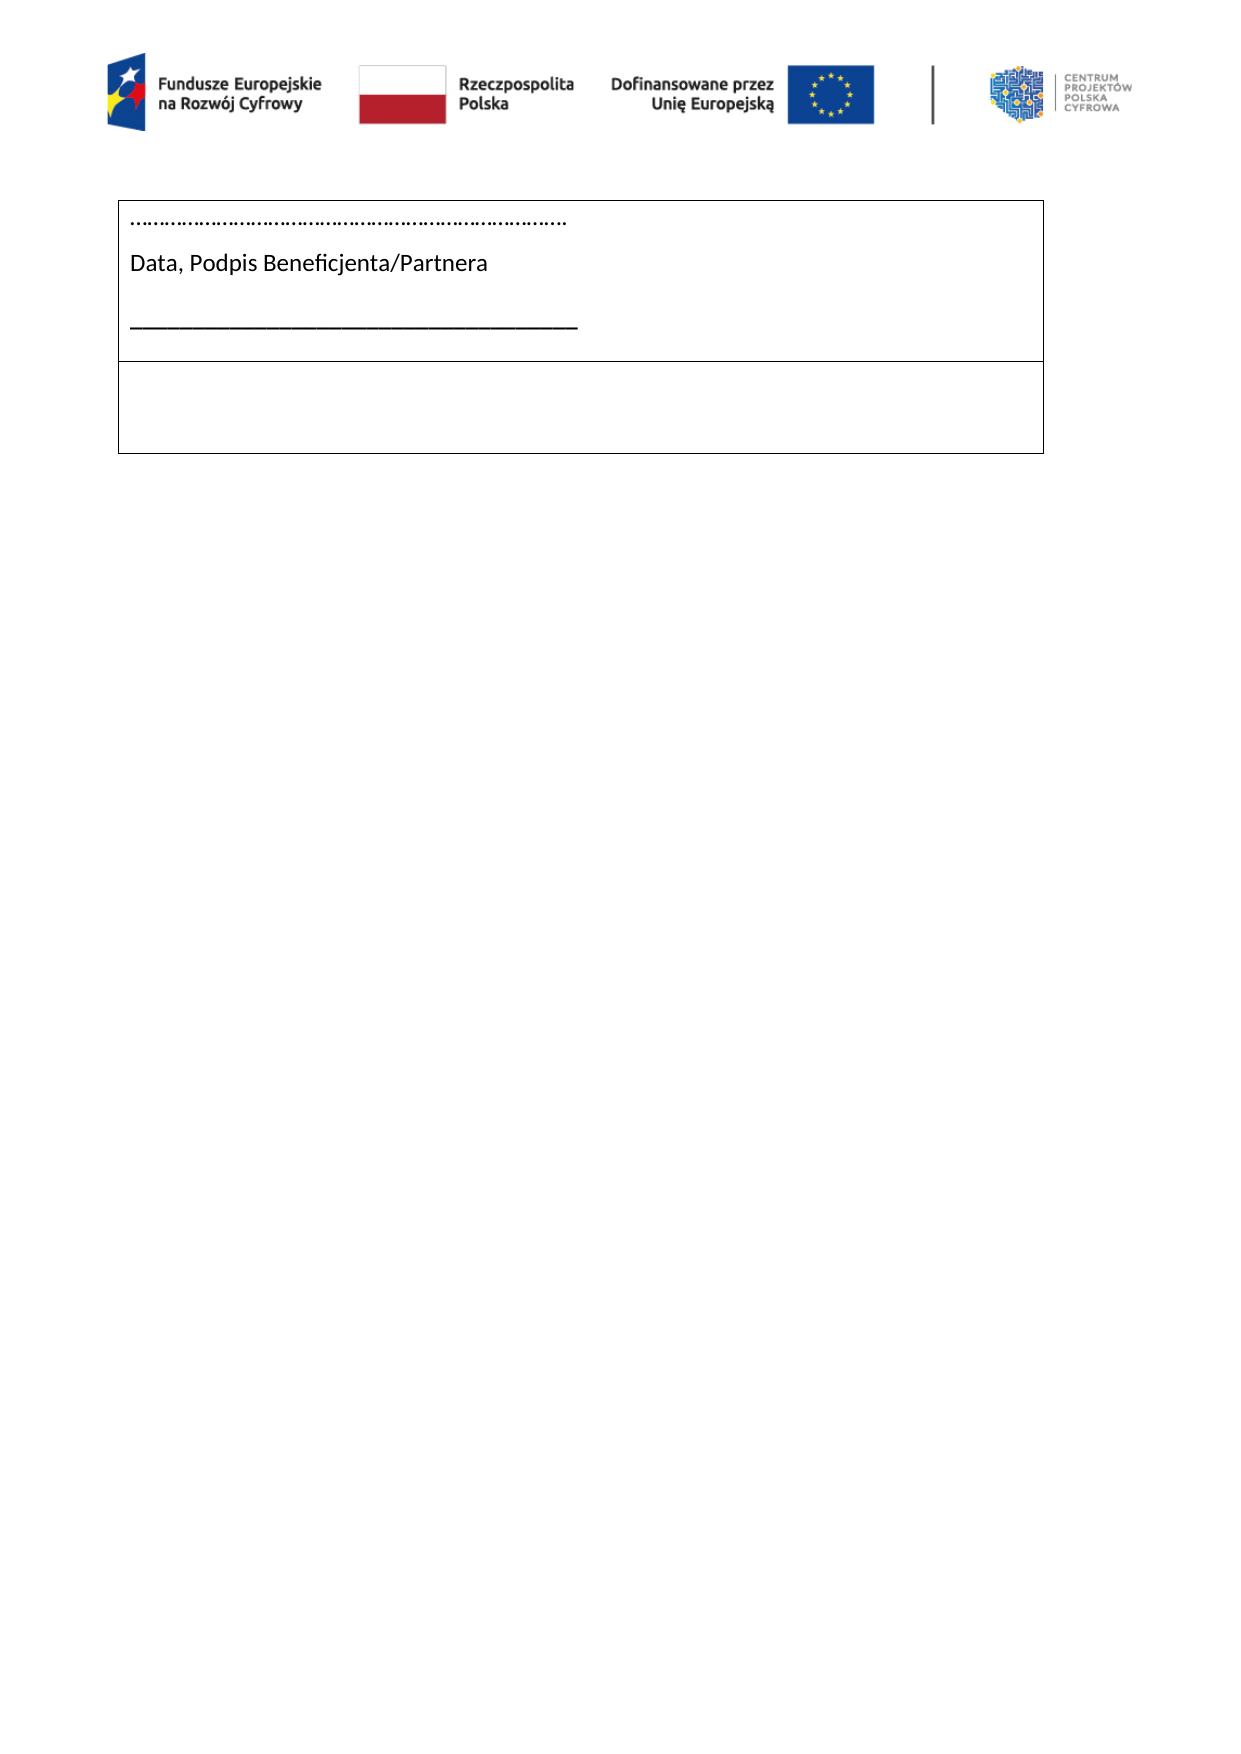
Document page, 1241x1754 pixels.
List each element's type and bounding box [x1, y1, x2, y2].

picture [107, 53, 1132, 131]
table_cell [119, 201, 1043, 361]
table_cell [119, 362, 1043, 453]
